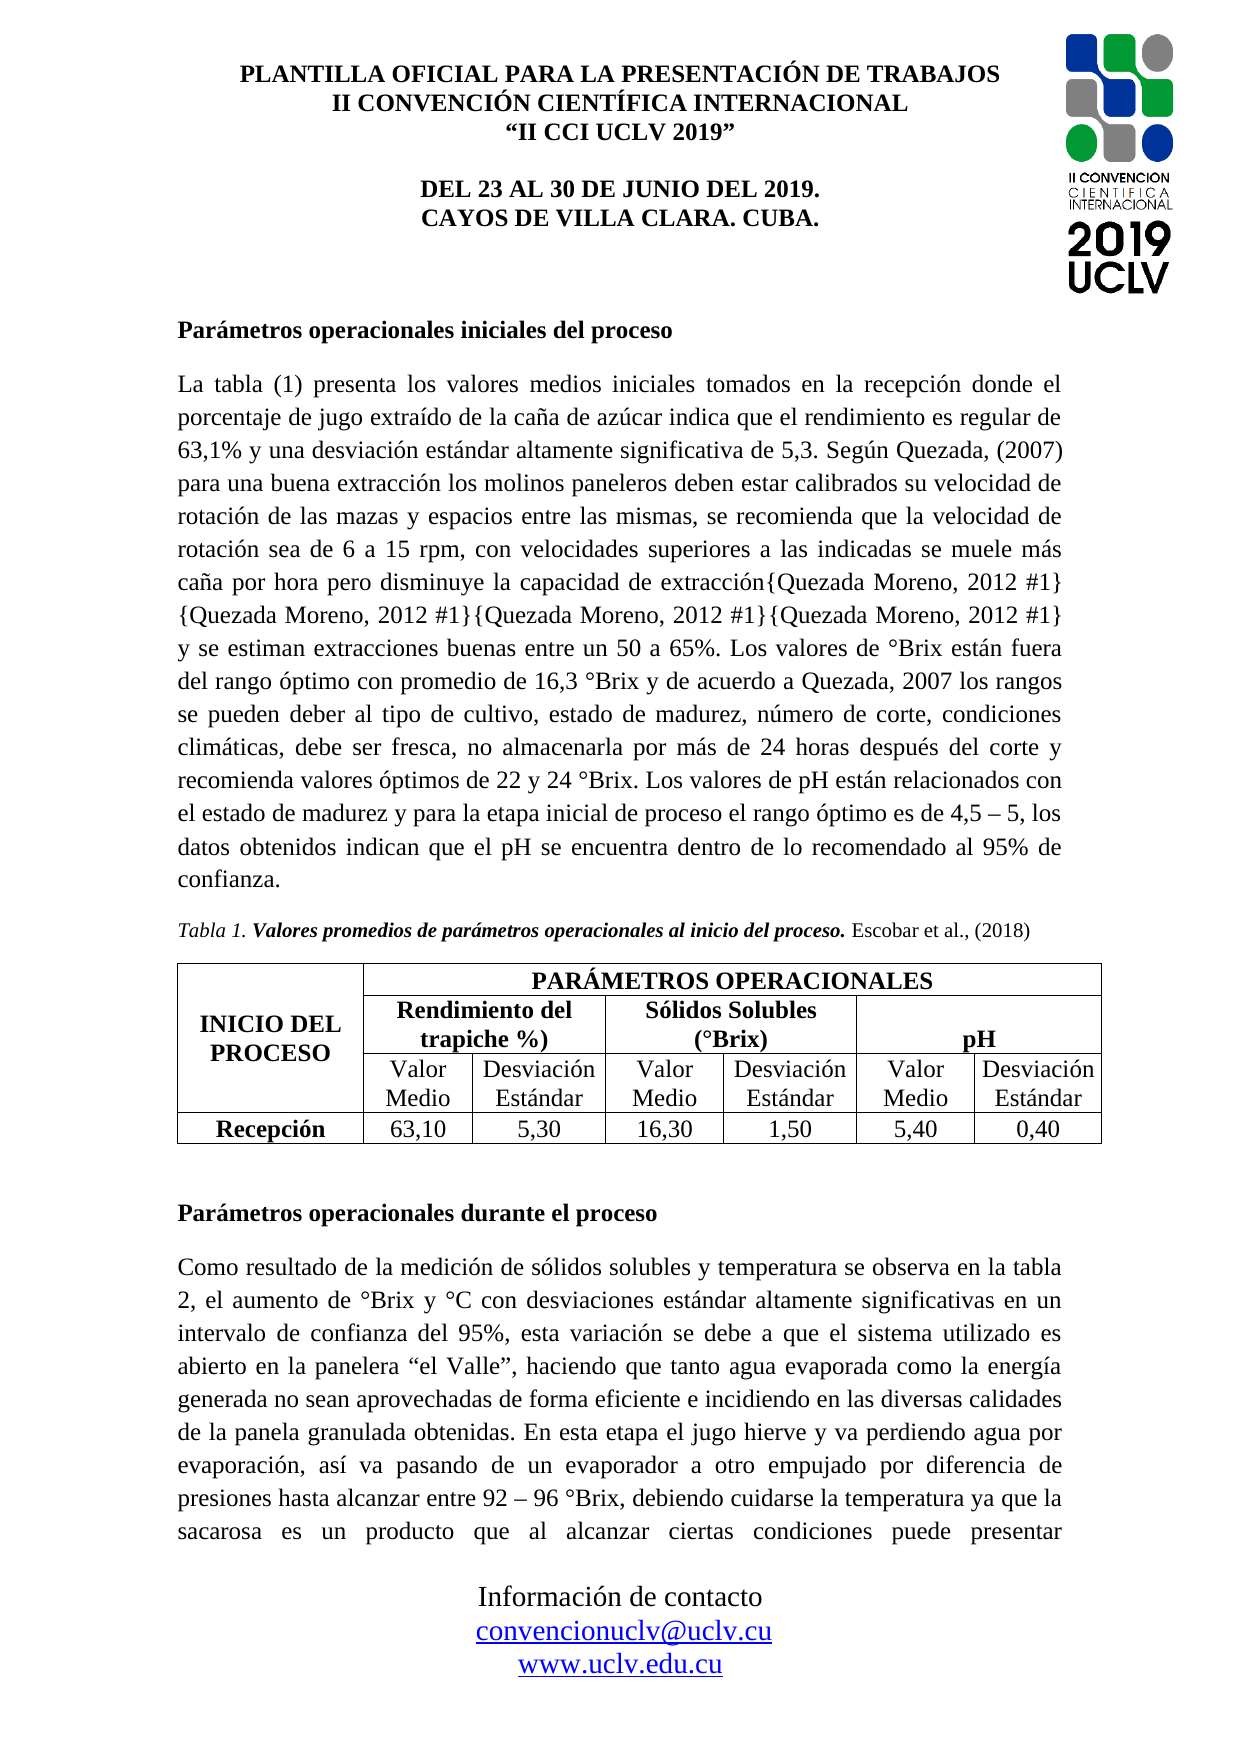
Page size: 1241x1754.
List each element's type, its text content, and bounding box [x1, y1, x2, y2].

picture [1061, 31, 1182, 303]
table_cell Desviación Estándar [724, 1054, 856, 1112]
table_cell Desviación Estándar [473, 1054, 605, 1112]
table_header INICIO DEL PROCESO [178, 964, 363, 1112]
text Parámetros operacionales durante el proceso [177, 1198, 1063, 1227]
table_cell Rendimiento del trapiche %) [364, 996, 605, 1053]
table_header PARÁMETROS OPERACIONALES [364, 964, 1101, 994]
table_cell Valor Medio [606, 1054, 723, 1112]
table_cell 1,50 [724, 1113, 856, 1143]
table_cell 5,40 [857, 1113, 974, 1143]
table_cell Valor Medio [364, 1054, 472, 1112]
text Parámetros operacionales iniciales del proceso [177, 315, 1063, 344]
table_cell Desviación Estándar [975, 1054, 1101, 1112]
table_cell pH [857, 996, 1101, 1053]
text La tabla (1) presenta los valores medios iniciales tomados en la recepción donde el porcentaje de jugo extraído de la caña de azúcar indica que el rendimiento es regular de 63,1% y una desviación estándar altamente significativa de 5,3. Según Quezada, (2007) para una buena extracción los molinos paneleros deben estar calibrados su velocidad de rotación de las mazas y espacios entre las mismas, se recomienda que la velocidad de rotación sea de 6 a 15 rpm, con velocidades superiores a las indicadas se muele más caña por hora pero disminuye la capacidad de extracción{Quezada Moreno, 2012 #1}{Quezada Moreno, 2012 #1}{Quezada Moreno, 2012 #1}{Quezada Moreno, 2012 #1} y se estiman extracciones buenas entre un 50 a 65%. Los valores de °Brix están fuera del rango óptimo con promedio de 16,3 °Brix y de acuerdo a Quezada, 2007 los rangos se pueden deber al tipo de cultivo, estado de madurez, número de corte, condiciones climáticas, debe ser fresca, no almacenarla por más de 24 horas después del corte y recomienda valores óptimos de 22 y 24 °Brix. Los valores de pH están relacionados con el estado de madurez y para la etapa inicial de proceso el rango óptimo es de 4,5 – 5, los datos obtenidos indican que el pH se encuentra dentro de lo recomendado al 95% de confianza. [177, 369, 1063, 893]
table_cell Sólidos Solubles (°Brix) [606, 996, 856, 1053]
table_cell 0,40 [975, 1113, 1101, 1143]
table_cell Recepción [178, 1113, 363, 1143]
table_cell Valor Medio [857, 1054, 974, 1112]
table_cell 16,30 [606, 1113, 723, 1143]
text Tabla 1. Valores promedios de parámetros operacionales al inicio del proceso. Escobar et al., (2018) [177, 918, 1063, 942]
table_cell 63,10 [364, 1113, 472, 1143]
table_cell 5,30 [473, 1113, 605, 1143]
